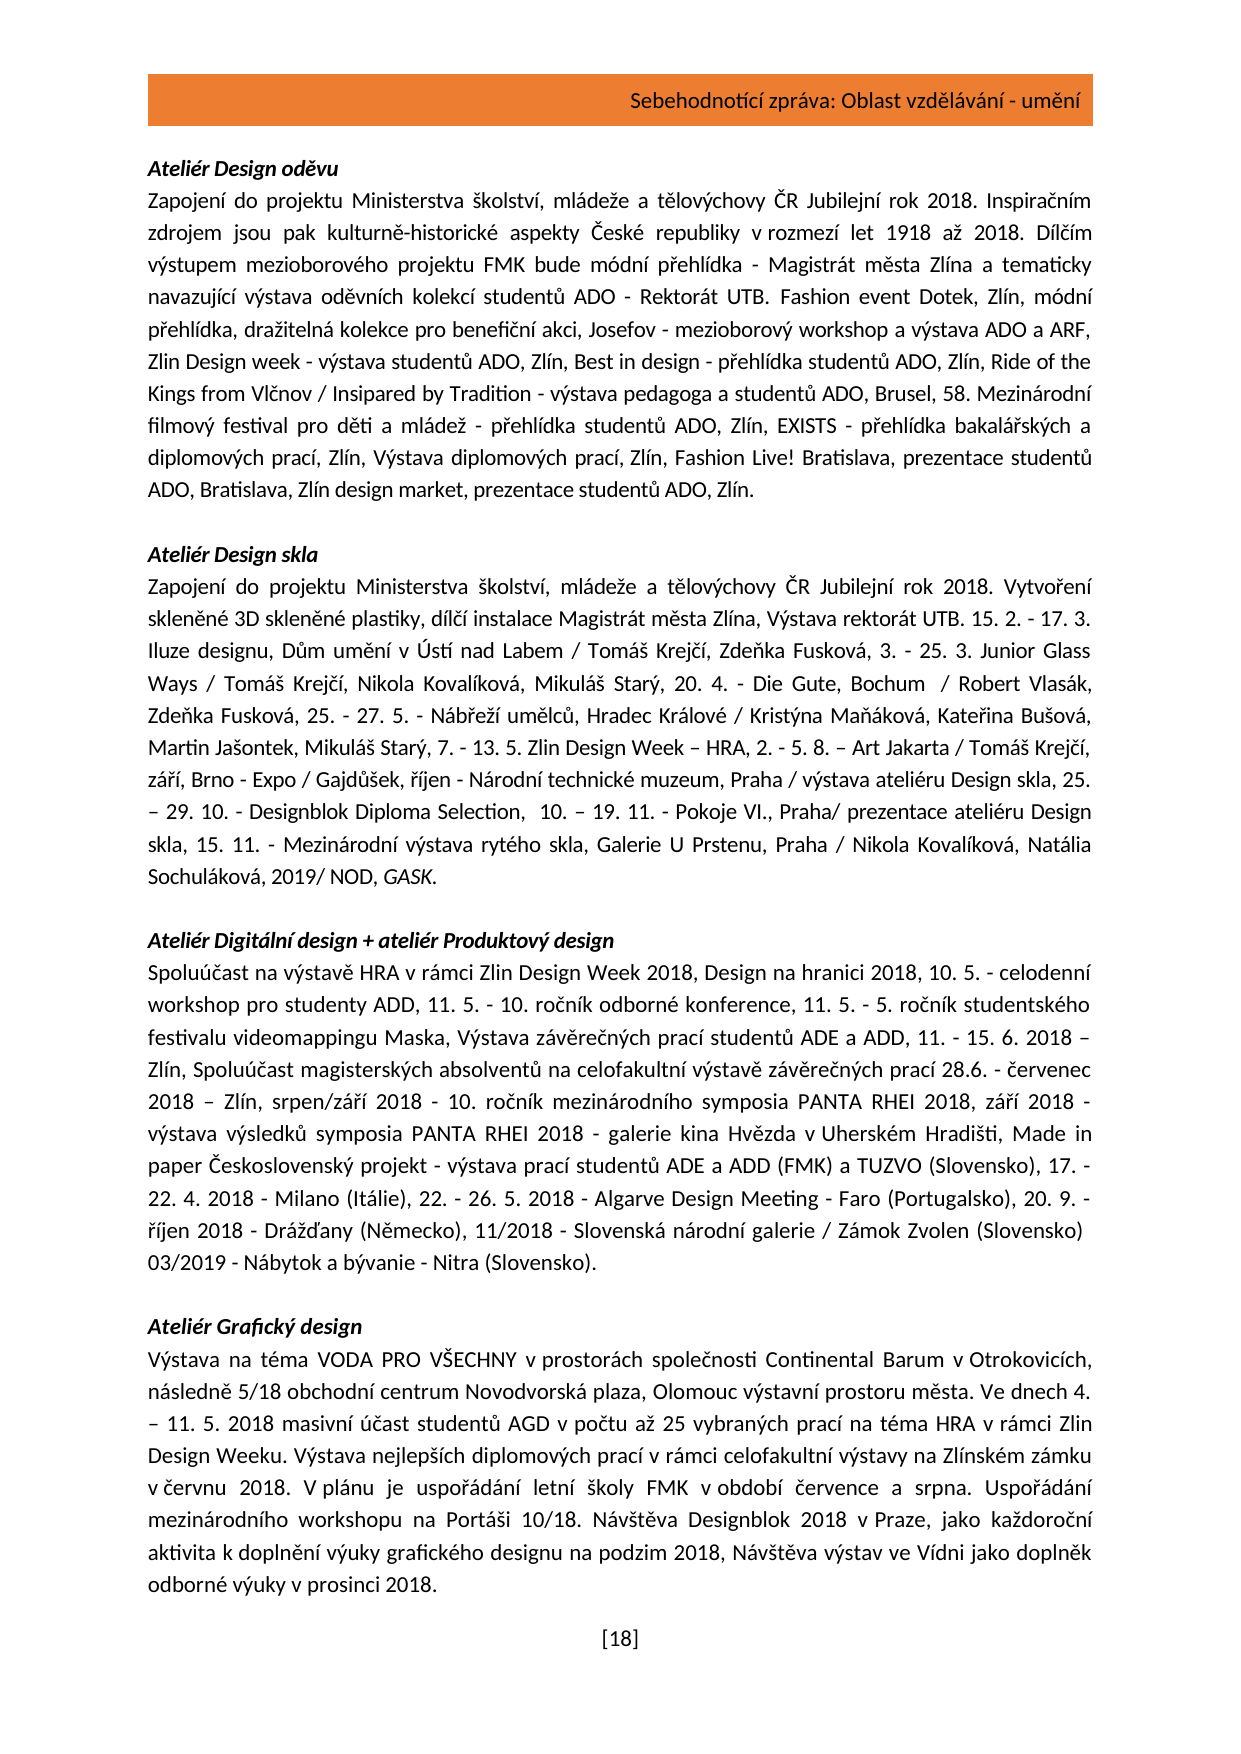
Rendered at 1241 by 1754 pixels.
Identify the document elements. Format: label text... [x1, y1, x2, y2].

text Ateliér Grafický design [148, 1312, 1093, 1341]
text Zapojení do projektu Ministerstva školství, mládeže a tělovýchovy ČR Jubilejní rok 2018. Vytvoření skleněné 3D skleněné plastiky, dílčí instalace Magistrát města Zlína, Výstava rektorát UTB. 15. 2. - 17. 3. Iluze designu, Dům umění v Ústí nad Labem / Tomáš Krejčí, Zdeňka Fusková, 3. - 25. 3. Junior Glass Ways / Tomáš Krejčí, Nikola Kovalíková, Mikuláš Starý, 20. 4. - Die Gute, Bochum / Robert Vlasák, Zdeňka Fusková, 25. - 27. 5. - Nábřeží umělců, Hradec Králové / Kristýna Maňáková, Kateřina Bušová, Martin Jašontek, Mikuláš Starý, 7. - 13. 5. Zlin Design Week – HRA, 2. - 5. 8. – Art Jakarta / Tomáš Krejčí, září, Brno - Expo / Gajdůšek, říjen - Národní technické muzeum, Praha / výstava ateliéru Design skla, 25. – 29. 10. - Designblok Diploma Selection, 10. – 19. 11. - Pokoje VI., Praha/ prezentace ateliéru Design skla, 15. 11. - Mezinárodní výstava rytého skla, Galerie U Prstenu, Praha / Nikola Kovalíková, Natália Sochuláková, 2019/ NOD, GASK. [148, 572, 1093, 890]
text Ateliér Digitální design + ateliér Produktový design [148, 926, 1093, 954]
text Ateliér Design skla [148, 540, 1093, 568]
text Spoluúčast na výstavě HRA v rámci Zlin Design Week 2018, Design na hranici 2018, 10. 5. - celodenní workshop pro studenty ADD, 11. 5. - 10. ročník odborné konference, 11. 5. - 5. ročník studentského festivalu videomappingu Maska, Výstava závěrečných prací studentů ADE a ADD, 11. - 15. 6. 2018 – Zlín, Spoluúčast magisterských absolventů na celofakultní výstavě závěrečných prací 28.6. - červenec 2018 – Zlín, srpen/září 2018 - 10. ročník mezinárodního symposia PANTA RHEI 2018, září 2018 - výstava výsledků symposia PANTA RHEI 2018 - galerie kina Hvězda v Uherském Hradišti, Made in paper Československý projekt - výstava prací studentů ADE a ADD (FMK) a TUZVO (Slovensko), 17. - 22. 4. 2018 - Milano (Itálie), 22. - 26. 5. 2018 - Algarve Design Meeting - Faro (Portugalsko), 20. 9. - říjen 2018 - Drážďany (Německo), 11/2018 - Slovenská národní galerie / Zámok Zvolen (Slovensko) 03/2019 - Nábytok a bývanie - Nitra (Slovensko). [148, 958, 1093, 1276]
text Výstava na téma VODA PRO VŠECHNY v prostorách společnosti Continental Barum v Otrokovicích, následně 5/18 obchodní centrum Novodvorská plaza, Olomouc výstavní prostoru města. Ve dnech 4. – 11. 5. 2018 masivní účast studentů AGD v počtu až 25 vybraných prací na téma HRA v rámci Zlin Design Weeku. Výstava nejlepších diplomových prací v rámci celofakultní výstavy na Zlínském zámku v červnu 2018. V plánu je uspořádání letní školy FMK v období července a srpna. Uspořádání mezinárodního workshopu na Portáši 10/18. Návštěva Designblok 2018 v Praze, jako každoroční aktivita k doplnění výuky grafického designu na podzim 2018, Návštěva výstav ve Vídni jako doplněk odborné výuky v prosinci 2018. [148, 1345, 1093, 1598]
text Zapojení do projektu Ministerstva školství, mládeže a tělovýchovy ČR Jubilejní rok 2018. Inspiračním zdrojem jsou pak kulturně-historické aspekty České republiky v rozmezí let 1918 až 2018. Dílčím výstupem mezioborového projektu FMK bude módní přehlídka - Magistrát města Zlína a tematicky navazující výstava oděvních kolekcí studentů ADO - Rektorát UTB. Fashion event Dotek, Zlín, módní přehlídka, dražitelná kolekce pro benefiční akci, Josefov - mezioborový workshop a výstava ADO a ARF, Zlin Design week - výstava studentů ADO, Zlín, Best in design - přehlídka studentů ADO, Zlín, Ride of the Kings from Vlčnov / Insipared by Tradition - výstava pedagoga a studentů ADO, Brusel, 58. Mezinárodní filmový festival pro děti a mládež - přehlídka studentů ADO, Zlín, EXISTS - přehlídka bakalářských a diplomových prací, Zlín, Výstava diplomových prací, Zlín, Fashion Live! Bratislava, prezentace studentů ADO, Bratislava, Zlín design market, prezentace studentů ADO, Zlín. [148, 186, 1093, 504]
text Ateliér Design oděvu [148, 154, 1093, 182]
